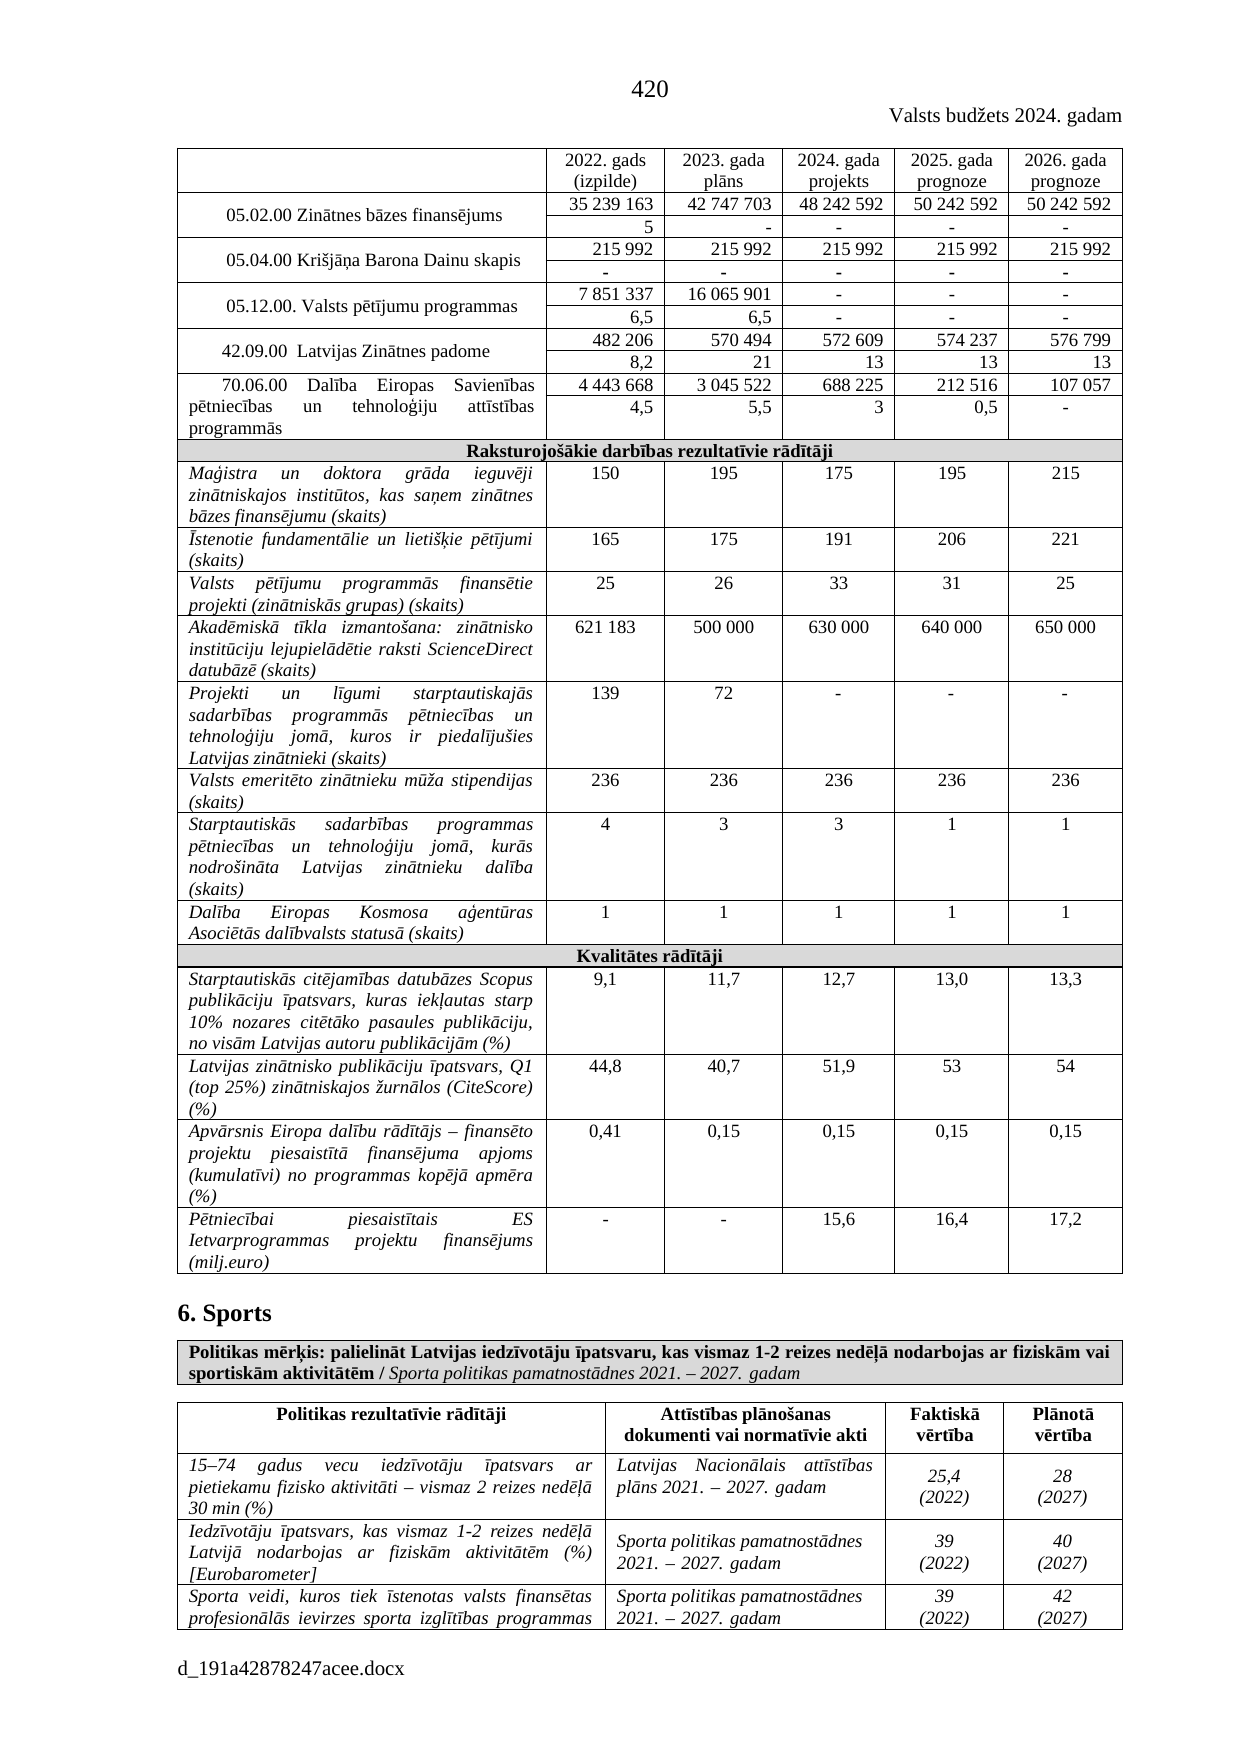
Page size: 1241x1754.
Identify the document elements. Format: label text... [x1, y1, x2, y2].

table_cell 0,15 [895, 1120, 1008, 1207]
table_cell 3 045 522 [665, 374, 782, 395]
table_cell - [1009, 306, 1122, 327]
table_cell - [895, 261, 1008, 282]
table_cell - [783, 216, 894, 237]
table_cell 572 609 [783, 329, 894, 350]
table_cell 13 [783, 351, 894, 373]
table_cell 6,5 [547, 306, 664, 327]
table_cell 630 000 [783, 616, 894, 681]
table_cell 31 [895, 572, 1008, 615]
table_cell 15,6 [783, 1208, 894, 1272]
table_cell 1 [1009, 901, 1122, 944]
table_cell 3 [783, 396, 894, 438]
table_cell 1 [895, 901, 1008, 944]
table_header [178, 149, 546, 192]
table_cell 26 [665, 572, 782, 615]
table_cell Akadēmiskā tīkla izmantošana: zinātnisko institūciju lejupielādētie raksti ScienceDirect datubāzē (skaits) [178, 616, 546, 681]
table_cell 54 [1009, 1055, 1122, 1119]
table_cell Sporta politikas pamatnostādnes 2021. – 2027. gadam [606, 1520, 885, 1584]
table_cell Projekti un līgumi starptautiskajās sadarbības programmās pētniecības un tehnoloģiju jomā, kuros ir piedalījušies Latvijas zinātnieki (skaits) [178, 682, 546, 768]
table_cell 51,9 [783, 1055, 894, 1119]
table_cell Kvalitātes rādītāji [178, 945, 1122, 966]
table_cell 482 206 [547, 329, 664, 350]
table_cell Starptautiskās sadarbības programmas pētniecības un tehnoloģiju jomā, kurās nodrošināta Latvijas zinātnieku dalība (skaits) [178, 813, 546, 899]
table_cell 215 992 [1009, 238, 1122, 260]
table_cell 13,3 [1009, 968, 1122, 1054]
table_cell 195 [665, 462, 782, 527]
table_cell 72 [665, 682, 782, 768]
table_cell 165 [547, 528, 664, 571]
table_cell 44,8 [547, 1055, 664, 1119]
table_cell 9,1 [547, 968, 664, 1054]
table_cell 70.06.00 Dalība Eiropas Savienības pētniecības un tehnoloģiju attīstības programmās [178, 374, 546, 438]
table_cell 16 065 901 [665, 283, 782, 305]
table_cell 50 242 592 [1009, 193, 1122, 214]
table_cell - [895, 216, 1008, 237]
table_cell 39 (2022) [886, 1520, 1003, 1584]
table_cell - [895, 283, 1008, 305]
table_cell - [1009, 682, 1122, 768]
table_header Politikas rezultatīvie rādītāji [178, 1403, 605, 1453]
table_cell Raksturojošākie darbības rezultatīvie rādītāji [178, 440, 1122, 461]
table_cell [606, 1585, 885, 1628]
table_cell 33 [783, 572, 894, 615]
table_cell 4 443 668 [547, 374, 664, 395]
table_cell 236 [665, 769, 782, 812]
table_cell 212 516 [895, 374, 1008, 395]
table_cell 12,7 [783, 968, 894, 1054]
table_cell 4 [547, 813, 664, 899]
table_cell 236 [547, 769, 664, 812]
table_cell 570 494 [665, 329, 782, 350]
table_header 2025. gada prognoze [895, 149, 1008, 192]
table_cell 215 992 [665, 238, 782, 260]
table_cell 576 799 [1009, 329, 1122, 350]
table_cell - [895, 682, 1008, 768]
table_header Attīstības plānošanas dokumenti vai normatīvie akti [606, 1403, 885, 1453]
table_cell 150 [547, 462, 664, 527]
table_cell 11,7 [665, 968, 782, 1054]
table_cell 05.04.00 Krišjāņa Barona Dainu skapis [178, 238, 546, 282]
table_cell 191 [783, 528, 894, 571]
table_cell - [783, 283, 894, 305]
table_cell 40,7 [665, 1055, 782, 1119]
table_cell 3 [665, 813, 782, 899]
table_cell 0,41 [547, 1120, 664, 1207]
table_cell 206 [895, 528, 1008, 571]
table_cell 574 237 [895, 329, 1008, 350]
table_cell Valsts emeritēto zinātnieku mūža stipendijas (skaits) [178, 769, 546, 812]
table_header Politikas mērķis: palielināt Latvijas iedzīvotāju īpatsvaru, kas vismaz 1-2 reizes nedēļā nodarbojas ar fiziskām vai sportiskām aktivitātēm / Sporta politikas pamatnostādnes 2021. – 2027. gadam [178, 1341, 1122, 1384]
table_header 2024. gada projekts [783, 149, 894, 192]
table_cell 139 [547, 682, 664, 768]
table_cell 42 747 703 [665, 193, 782, 214]
table_cell 0,15 [783, 1120, 894, 1207]
text 6. Sports [177, 1298, 1122, 1327]
table_cell 28 (2027) [1004, 1454, 1122, 1519]
table_cell - [895, 306, 1008, 327]
table_cell 6,5 [665, 306, 782, 327]
table_cell Iedzīvotāju īpatsvars, kas vismaz 1-2 reizes nedēļā Latvijā nodarbojas ar fiziskām aktivitātēm (%) [Eurobarometer] [178, 1520, 605, 1584]
table_cell Valsts pētījumu programmās finansētie projekti (zinātniskās grupas) (skaits) [178, 572, 546, 615]
table_cell 1 [1009, 813, 1122, 899]
table_cell 15–74 gadus vecu iedzīvotāju īpatsvars ar pietiekamu fizisko aktivitāti – vismaz 2 reizes nedēļā 30 min (%) [178, 1454, 605, 1519]
table_cell 640 000 [895, 616, 1008, 681]
table_cell 25,4 (2022) [886, 1454, 1003, 1519]
table_cell 0,5 [895, 396, 1008, 438]
table_cell - [1009, 216, 1122, 237]
table_header 2023. gada plāns [665, 149, 782, 192]
table_cell - [783, 682, 894, 768]
table_cell Īstenotie fundamentālie un lietišķie pētījumi (skaits) [178, 528, 546, 571]
table_cell Pētniecībai piesaistītais ES Ietvarprogrammas projektu finansējums (milj.euro) [178, 1208, 546, 1272]
table_cell 13 [895, 351, 1008, 373]
table_cell Latvijas Nacionālais attīstības plāns 2021. – 2027. gadam [606, 1454, 885, 1519]
table_cell 1 [783, 901, 894, 944]
table_cell 236 [895, 769, 1008, 812]
table_cell 50 242 592 [895, 193, 1008, 214]
table_cell 53 [895, 1055, 1008, 1119]
table_cell - [1009, 396, 1122, 438]
table_cell Apvārsnis Eiropa dalību rādītājs – finansēto projektu piesaistītā finansējuma apjoms (kumulatīvi) no programmas kopējā apmēra (%) [178, 1120, 546, 1207]
table_cell 221 [1009, 528, 1122, 571]
table_cell 5,5 [665, 396, 782, 438]
table_cell - [665, 261, 782, 282]
table_cell 215 992 [547, 238, 664, 260]
table_cell 25 [547, 572, 664, 615]
table_cell 500 000 [665, 616, 782, 681]
table_cell Starptautiskās citējamības datubāzes Scopus publikāciju īpatsvars, kuras iekļautas starp 10% nozares citētāko pasaules publikāciju, no visām Latvijas autoru publikācijām (%) [178, 968, 546, 1054]
table_cell 1 [547, 901, 664, 944]
table_cell 25 [1009, 572, 1122, 615]
table_cell - [665, 1208, 782, 1272]
table_cell - [665, 216, 782, 237]
table_cell 215 992 [895, 238, 1008, 260]
table_cell - [547, 261, 664, 282]
table_cell 42 (2027) [1004, 1585, 1122, 1628]
table_cell 1 [895, 813, 1008, 899]
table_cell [178, 1585, 605, 1628]
table_cell 42.09.00 Latvijas Zinātnes padome [178, 329, 546, 373]
table_cell 0,15 [665, 1120, 782, 1207]
table_cell 40 (2027) [1004, 1520, 1122, 1584]
table_cell 39 (2022) [886, 1585, 1003, 1628]
table_cell 650 000 [1009, 616, 1122, 681]
table_cell Latvijas zinātnisko publikāciju īpatsvars, Q1 (top 25%) zinātniskajos žurnālos (CiteScore) (%) [178, 1055, 546, 1119]
table_cell 48 242 592 [783, 193, 894, 214]
table_cell 17,2 [1009, 1208, 1122, 1272]
table_header Plānotā vērtība [1004, 1403, 1122, 1453]
table_cell - [547, 1208, 664, 1272]
table_cell 236 [783, 769, 894, 812]
table_cell 107 057 [1009, 374, 1122, 395]
table_cell 175 [783, 462, 894, 527]
table_cell - [783, 306, 894, 327]
table_cell 215 992 [783, 238, 894, 260]
table_header 2026. gada prognoze [1009, 149, 1122, 192]
table_cell Dalība Eiropas Kosmosa aģentūras Asociētās dalībvalsts statusā (skaits) [178, 901, 546, 944]
table_cell 21 [665, 351, 782, 373]
table_header 2022. gads (izpilde) [547, 149, 664, 192]
table_cell 13 [1009, 351, 1122, 373]
table_cell 8,2 [547, 351, 664, 373]
table_cell 0,15 [1009, 1120, 1122, 1207]
table_cell 5 [547, 216, 664, 237]
table_cell 7 851 337 [547, 283, 664, 305]
table_cell 175 [665, 528, 782, 571]
table_cell 4,5 [547, 396, 664, 438]
table_cell 621 183 [547, 616, 664, 681]
table_cell 195 [895, 462, 1008, 527]
table_cell - [1009, 261, 1122, 282]
table_cell 05.02.00 Zinātnes bāzes finansējums [178, 193, 546, 237]
table_cell 16,4 [895, 1208, 1008, 1272]
table_cell 3 [783, 813, 894, 899]
table_cell 688 225 [783, 374, 894, 395]
table_cell 35 239 163 [547, 193, 664, 214]
table_cell - [1009, 283, 1122, 305]
table_cell 236 [1009, 769, 1122, 812]
table_header Faktiskā vērtība [886, 1403, 1003, 1453]
table_cell 13,0 [895, 968, 1008, 1054]
table_cell - [783, 261, 894, 282]
table_cell 05.12.00. Valsts pētījumu programmas [178, 283, 546, 327]
table_cell Maģistra un doktora grāda ieguvēji zinātniskajos institūtos, kas saņem zinātnes bāzes finansējumu (skaits) [178, 462, 546, 527]
table_cell 1 [665, 901, 782, 944]
table_cell 215 [1009, 462, 1122, 527]
